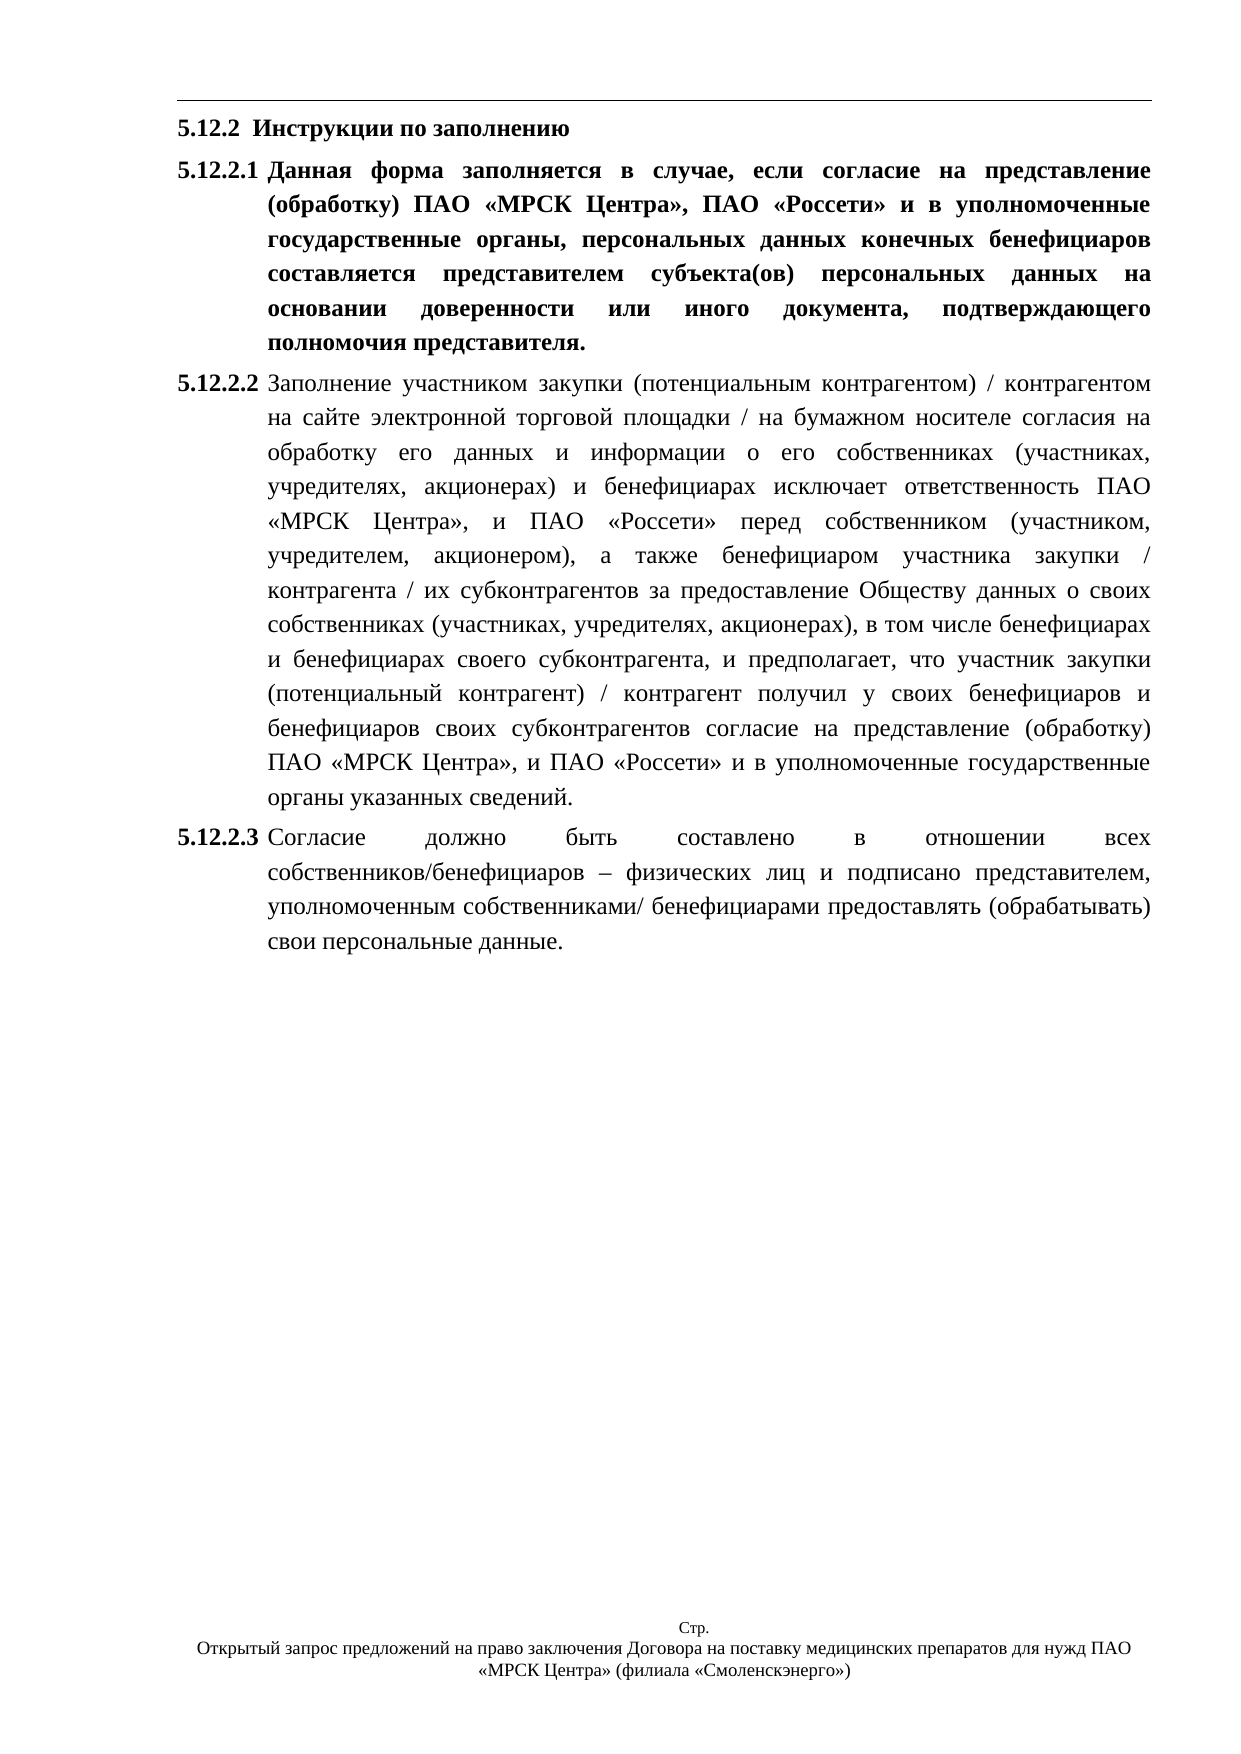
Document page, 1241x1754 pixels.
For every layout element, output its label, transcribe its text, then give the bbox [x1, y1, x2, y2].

list Данная форма заполняется в случае, если согласие на представление (обработку) ПАО «МРСК Центра», ПАО «Россети» и в уполномоченные государственные органы, персональных данных конечных бенефициаров составляется представителем субъекта(ов) персональных данных на основании доверенности или иного документа, подтверждающего полномочия представителя. [177, 155, 1152, 356]
subtitle Инструкции по заполнению [177, 113, 1152, 142]
list Заполнение участником закупки (потенциальным контрагентом) / контрагентом на сайте электронной торговой площадки / на бумажном носителе согласия на обработку его данных и информации о его собственниках (участниках, учредителях, акционерах) и бенефициарах исключает ответственность ПАО «МРСК Центра», и ПАО «Россети» перед собственником (участником, учредителем, акционером), а также бенефициаром участника закупки / контрагента / их субконтрагентов за предоставление Обществу данных о своих собственниках (участниках, учредителях, акционерах), в том числе бенефициарах и бенефициарах своего субконтрагента, и предполагает, что участник закупки (потенциальный контрагент) / контрагент получил у своих бенефициаров и бенефициаров своих субконтрагентов согласие на представление (обработку) ПАО «МРСК Центра», и ПАО «Россети» и в уполномоченные государственные органы указанных сведений. [177, 368, 1152, 810]
list Согласие должно быть составлено в отношении всех собственников/бенефициаров – физических лиц и подписано представителем, уполномоченным собственниками/ бенефициарами предоставлять (обрабатывать) свои персональные данные. [177, 822, 1152, 954]
